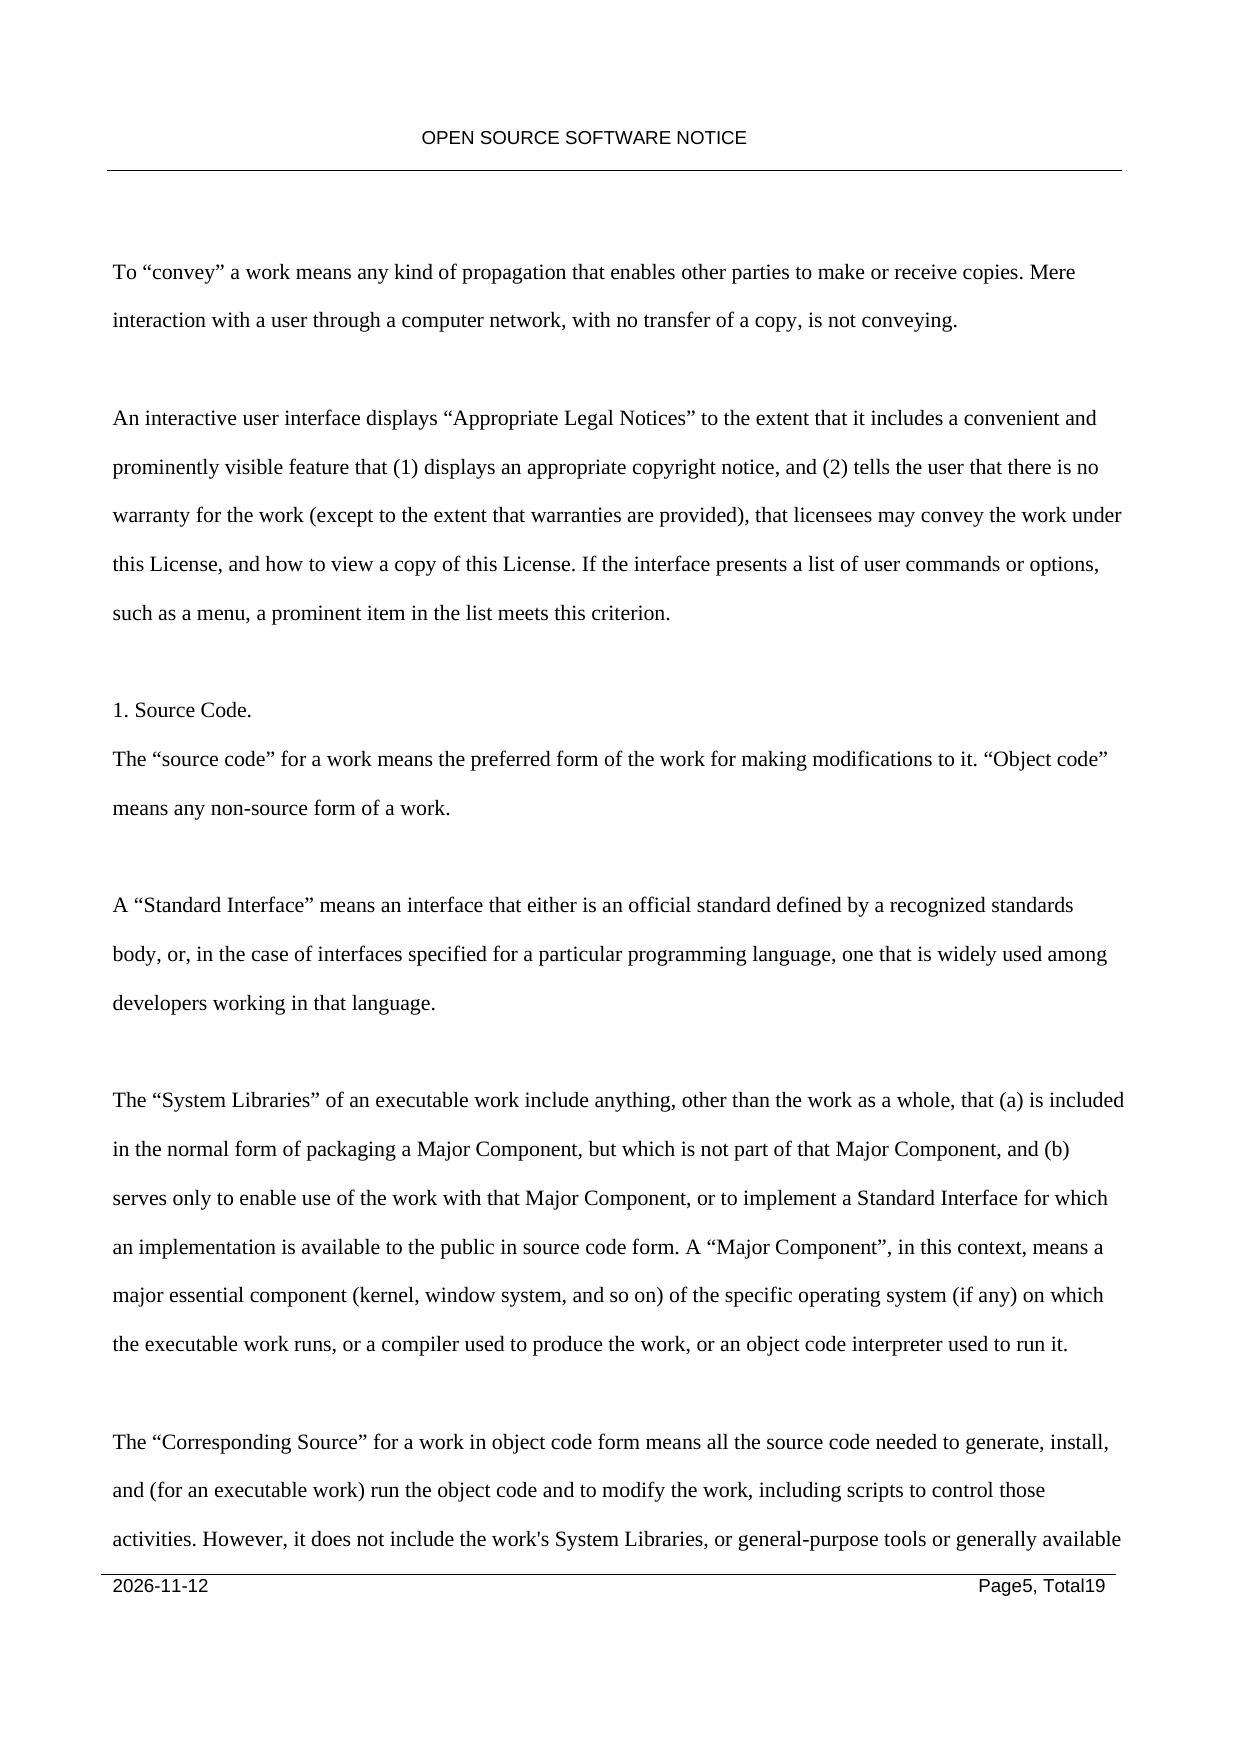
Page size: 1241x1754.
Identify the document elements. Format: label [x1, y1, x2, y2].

text [112, 206, 1128, 1555]
